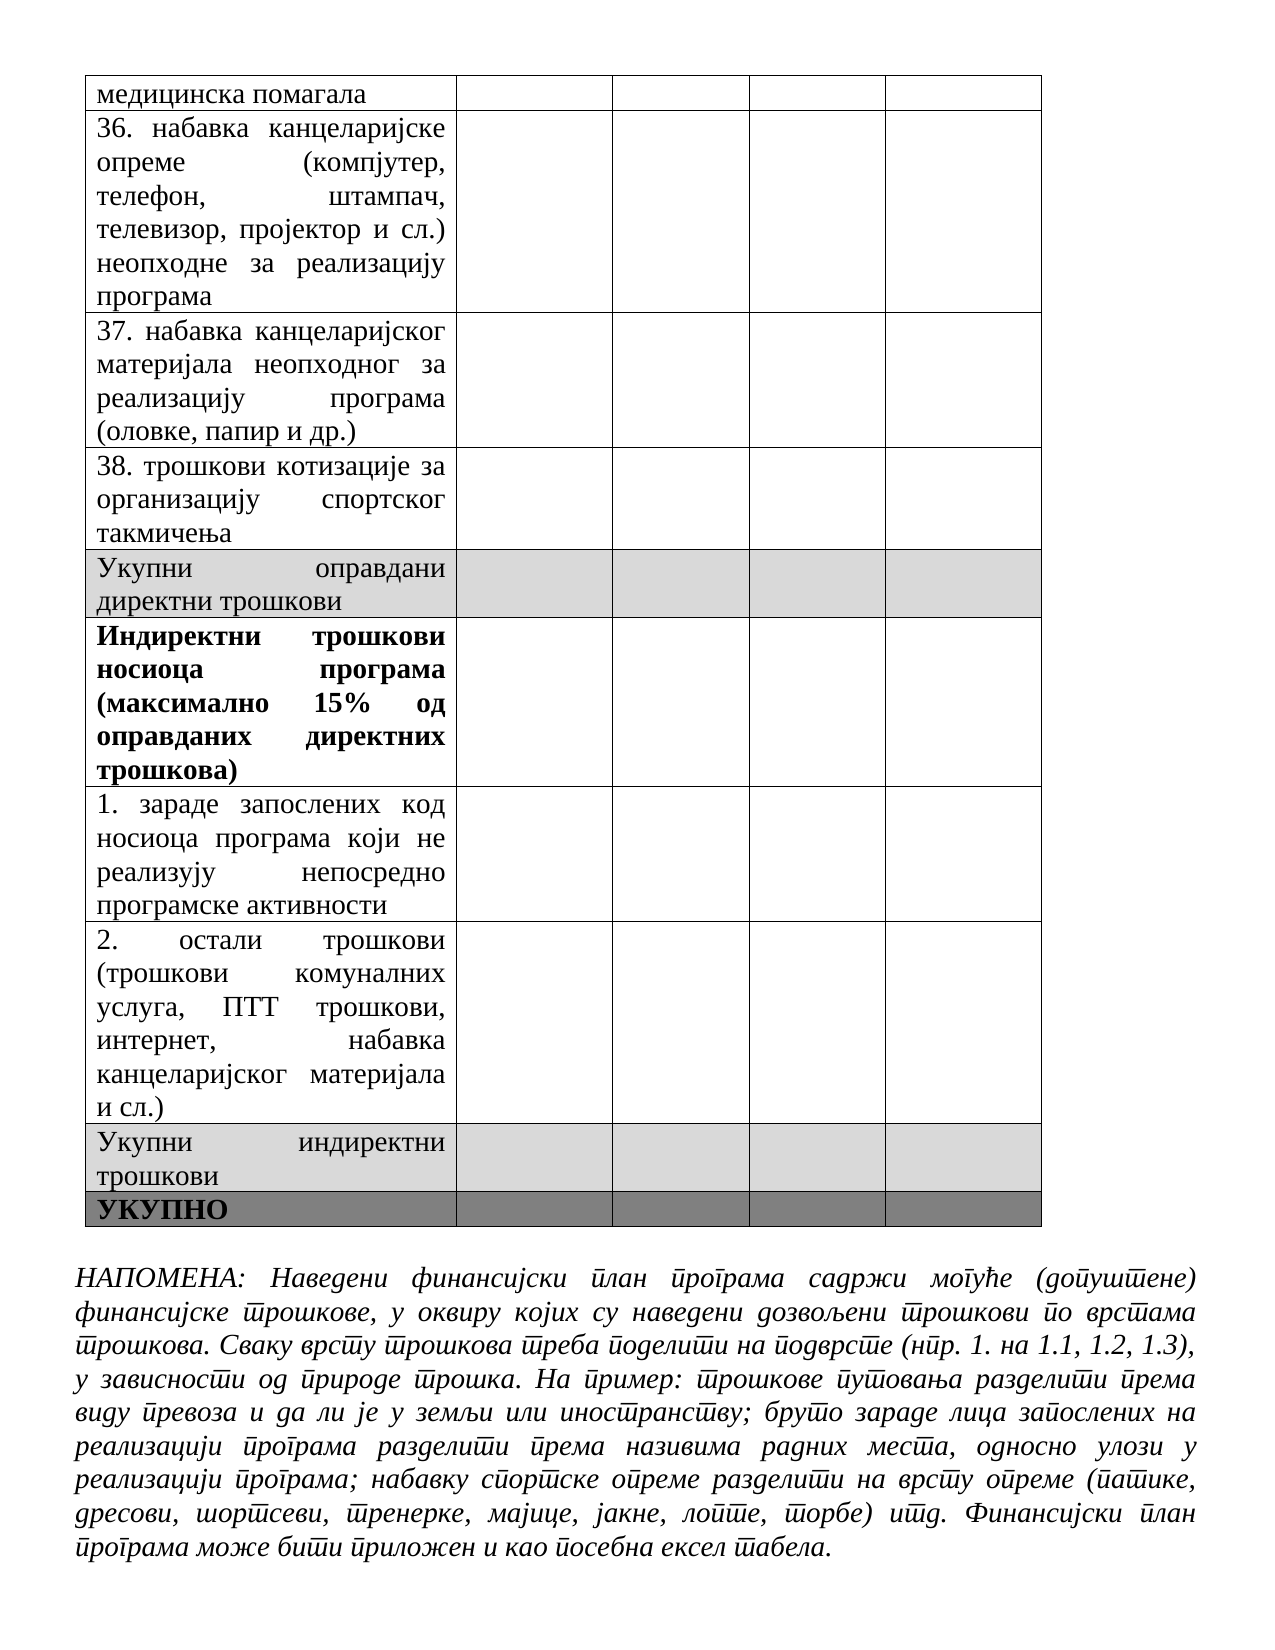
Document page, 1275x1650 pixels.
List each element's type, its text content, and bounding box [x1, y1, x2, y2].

table_cell 2. остали трошкови (трошкови комуналних услуга, ПТТ трошкови, интернет, набавка канцеларијског материјала и сл.) [86, 922, 456, 1123]
table_cell [613, 1124, 749, 1191]
table_cell [457, 550, 612, 617]
table_cell [750, 448, 885, 549]
table_cell [886, 618, 1041, 786]
table_cell 37. набавка канцеларијског материјала неопходног за реализацију програма (оловке, папир и др.) [86, 313, 456, 447]
table_cell [750, 787, 885, 921]
table_cell [886, 76, 1041, 109]
table_cell [750, 922, 885, 1123]
table_cell [457, 111, 612, 312]
table_cell Индиректни трошкови носиоца програма (максимално 15% од оправданих директних трошкова) [86, 618, 456, 786]
table_cell [613, 922, 749, 1123]
table_cell [457, 76, 612, 109]
table_cell [613, 448, 749, 549]
table_cell [457, 448, 612, 549]
table_cell [613, 76, 749, 109]
table_cell [613, 313, 749, 447]
table_cell [750, 313, 885, 447]
table_cell [886, 1192, 1041, 1226]
table_cell [750, 1192, 885, 1226]
table_cell [457, 787, 612, 921]
table_cell [886, 550, 1041, 617]
table_cell [613, 111, 749, 312]
table_cell [457, 1192, 612, 1226]
table_cell [457, 618, 612, 786]
table_cell УКУПНО [86, 1192, 456, 1226]
table_cell [886, 111, 1041, 312]
table_cell [613, 618, 749, 786]
table_cell [750, 76, 885, 109]
table_cell [886, 922, 1041, 1123]
table_cell [613, 550, 749, 617]
table_cell 38. трошкови котизације за организацију спортског такмичења [86, 448, 456, 549]
text НАПОМЕНА: Наведени финансијски план програма садржи могуће (допуштене) финансијске трошкове, у оквиру којих су наведени дозвољени трошкови по врстама трошкова. Сваку врсту трошкова треба поделити на подврсте (нпр. 1. на 1.1, 1.2, 1.3), у зависности од природе трошка. На пример: трошкове путовања разделити према виду превоза и да ли је у земљи или иностранству; бруто зараде лица запослених на реализацији програма разделити према називима радних места, односно улози у реализацији програма; набавку спортске опреме разделити на врсту опреме (патике, дресови, шортсеви, тренерке, мајице, јакне, лопте, торбе) итд. Финансијски план програма може бити приложен и као посебна ексел табела. [75, 1260, 1200, 1562]
table_cell [457, 1124, 612, 1191]
table_cell 36. набавка канцеларијске опреме (компјутер, телефон, штампач, телевизор, пројектор и сл.) неопходне за реализацију програма [86, 111, 456, 312]
table_cell [886, 1124, 1041, 1191]
table_cell [750, 111, 885, 312]
table_cell Укупни оправдани директни трошкови [86, 550, 456, 617]
table_cell [750, 618, 885, 786]
table_cell [750, 1124, 885, 1191]
table_cell [457, 313, 612, 447]
table_cell [750, 550, 885, 617]
table_cell [886, 448, 1041, 549]
table_cell [613, 787, 749, 921]
table_cell [886, 313, 1041, 447]
table_cell [613, 1192, 749, 1226]
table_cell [86, 76, 456, 109]
table_cell [886, 787, 1041, 921]
table_cell [457, 922, 612, 1123]
table_cell Укупни индиректни трошкови [86, 1124, 456, 1191]
table_cell 1. зараде запослених код носиоца програма који не реализују непосредно програмске активности [86, 787, 456, 921]
